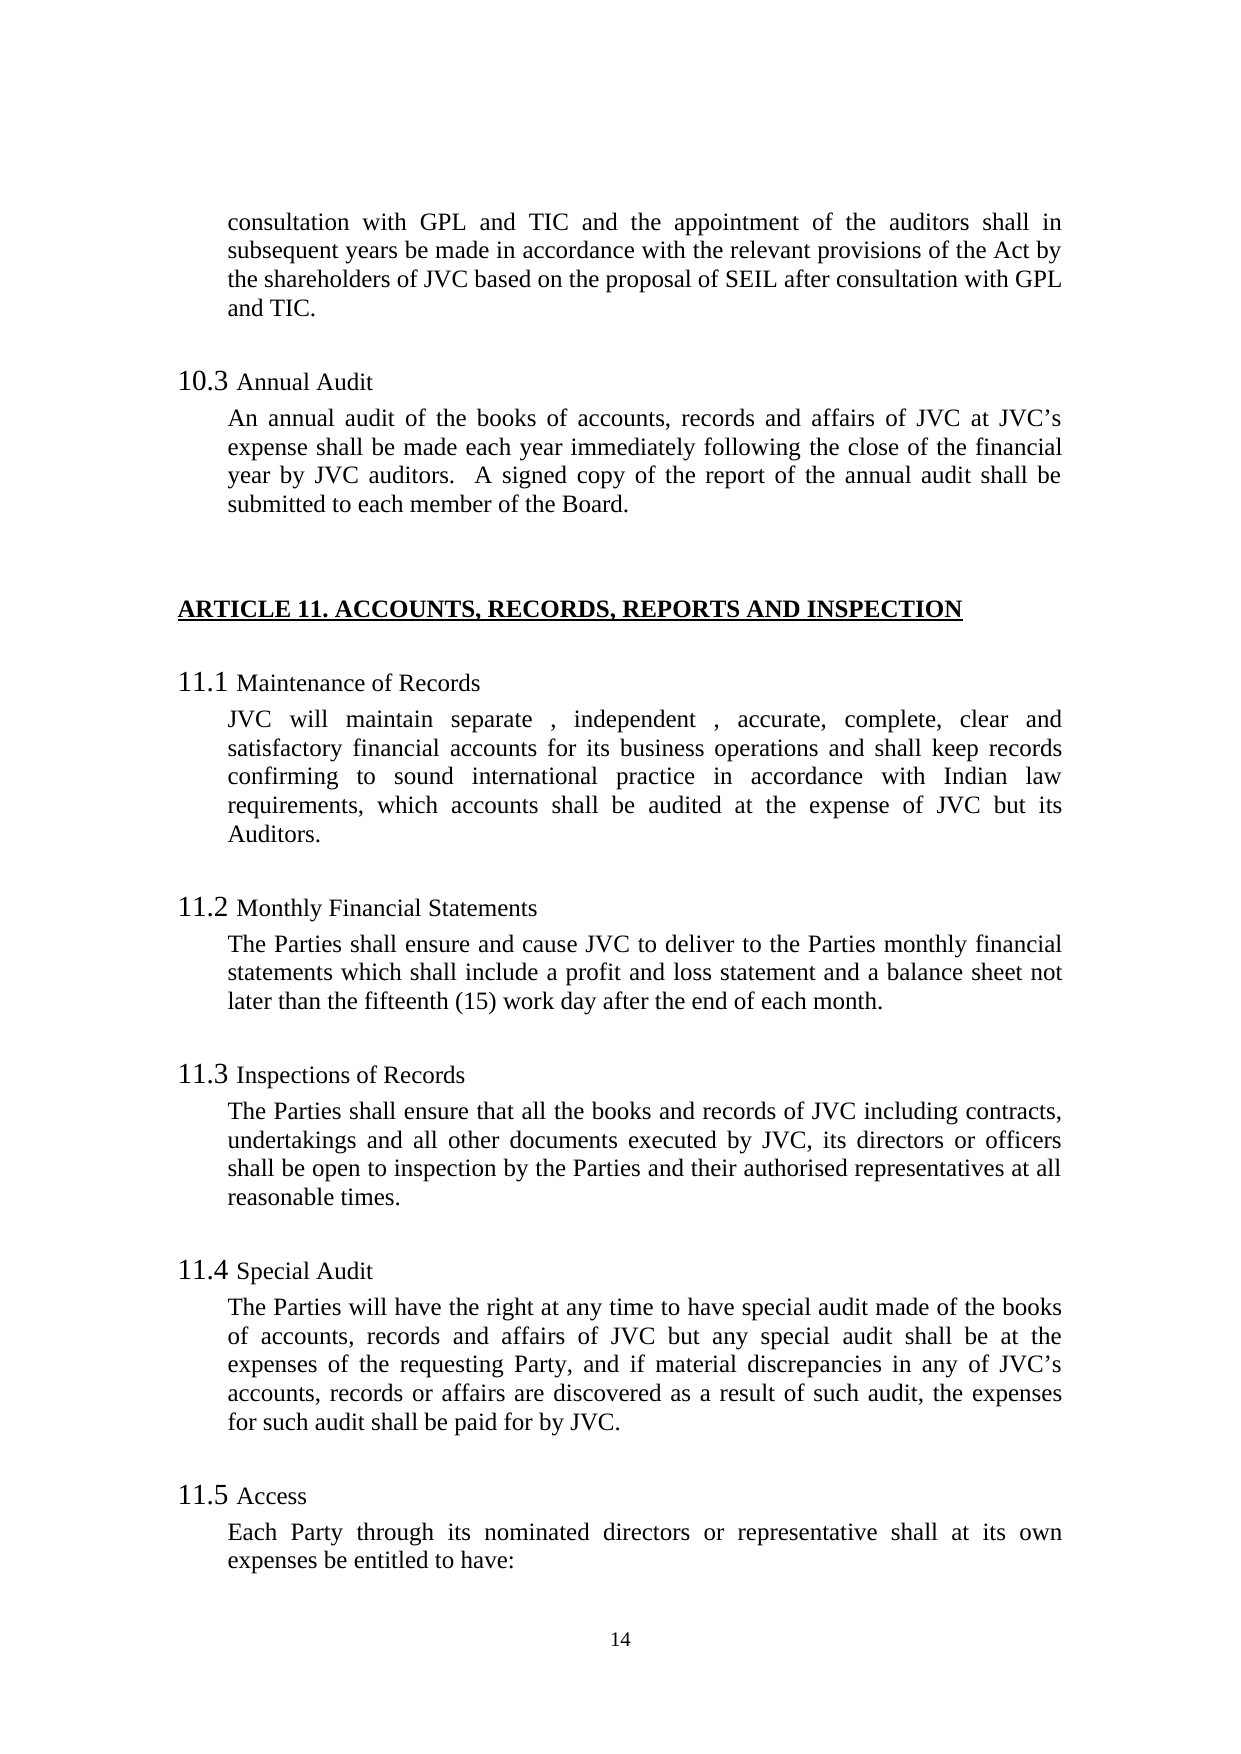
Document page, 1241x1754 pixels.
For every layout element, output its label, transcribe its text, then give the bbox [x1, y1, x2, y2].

text Each Party through its nominated directors or representative shall at its own expenses be entitled to have: [227, 1517, 1063, 1574]
list Special Audit [177, 1252, 1063, 1286]
text An annual audit of the books of accounts, records and affairs of JVC at JVC’s expense shall be made each year immediately following the close of the financial year by JVC auditors. A signed copy of the report of the annual audit shall be submitted to each member of the Board. [227, 403, 1063, 518]
text The Parties shall ensure and cause JVC to deliver to the Parties monthly financial statements which shall include a profit and loss statement and a balance sheet not later than the fifteenth (15) work day after the end of each month. [227, 929, 1063, 1015]
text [227, 207, 1063, 322]
list Access [177, 1477, 1063, 1511]
text The Parties will have the right at any time to have special audit made of the books of accounts, records and affairs of JVC but any special audit shall be at the expenses of the requesting Party, and if material discrepancies in any of JVC’s accounts, records or affairs are discovered as a result of such audit, the expenses for such audit shall be paid for by JVC. [227, 1292, 1063, 1436]
list Monthly Financial Statements [177, 889, 1063, 922]
text The Parties shall ensure that all the books and records of JVC including contracts, undertakings and all other documents executed by JVC, its directors or officers shall be open to inspection by the Parties and their authorised representatives at all reasonable times. [227, 1096, 1063, 1211]
text JVC will maintain separate , independent , accurate, complete, clear and satisfactory financial accounts for its business operations and shall keep records confirming to sound international practice in accordance with Indian law requirements, which accounts shall be audited at the expense of JVC but its Auditors. [227, 704, 1063, 848]
list Inspections of Records [177, 1056, 1063, 1090]
subtitle ARTICLE 11. ACCOUNTS, RECORDS, REPORTS AND INSPECTION [177, 594, 1063, 623]
list Annual Audit [177, 363, 1063, 397]
list Maintenance of Records [177, 664, 1063, 698]
